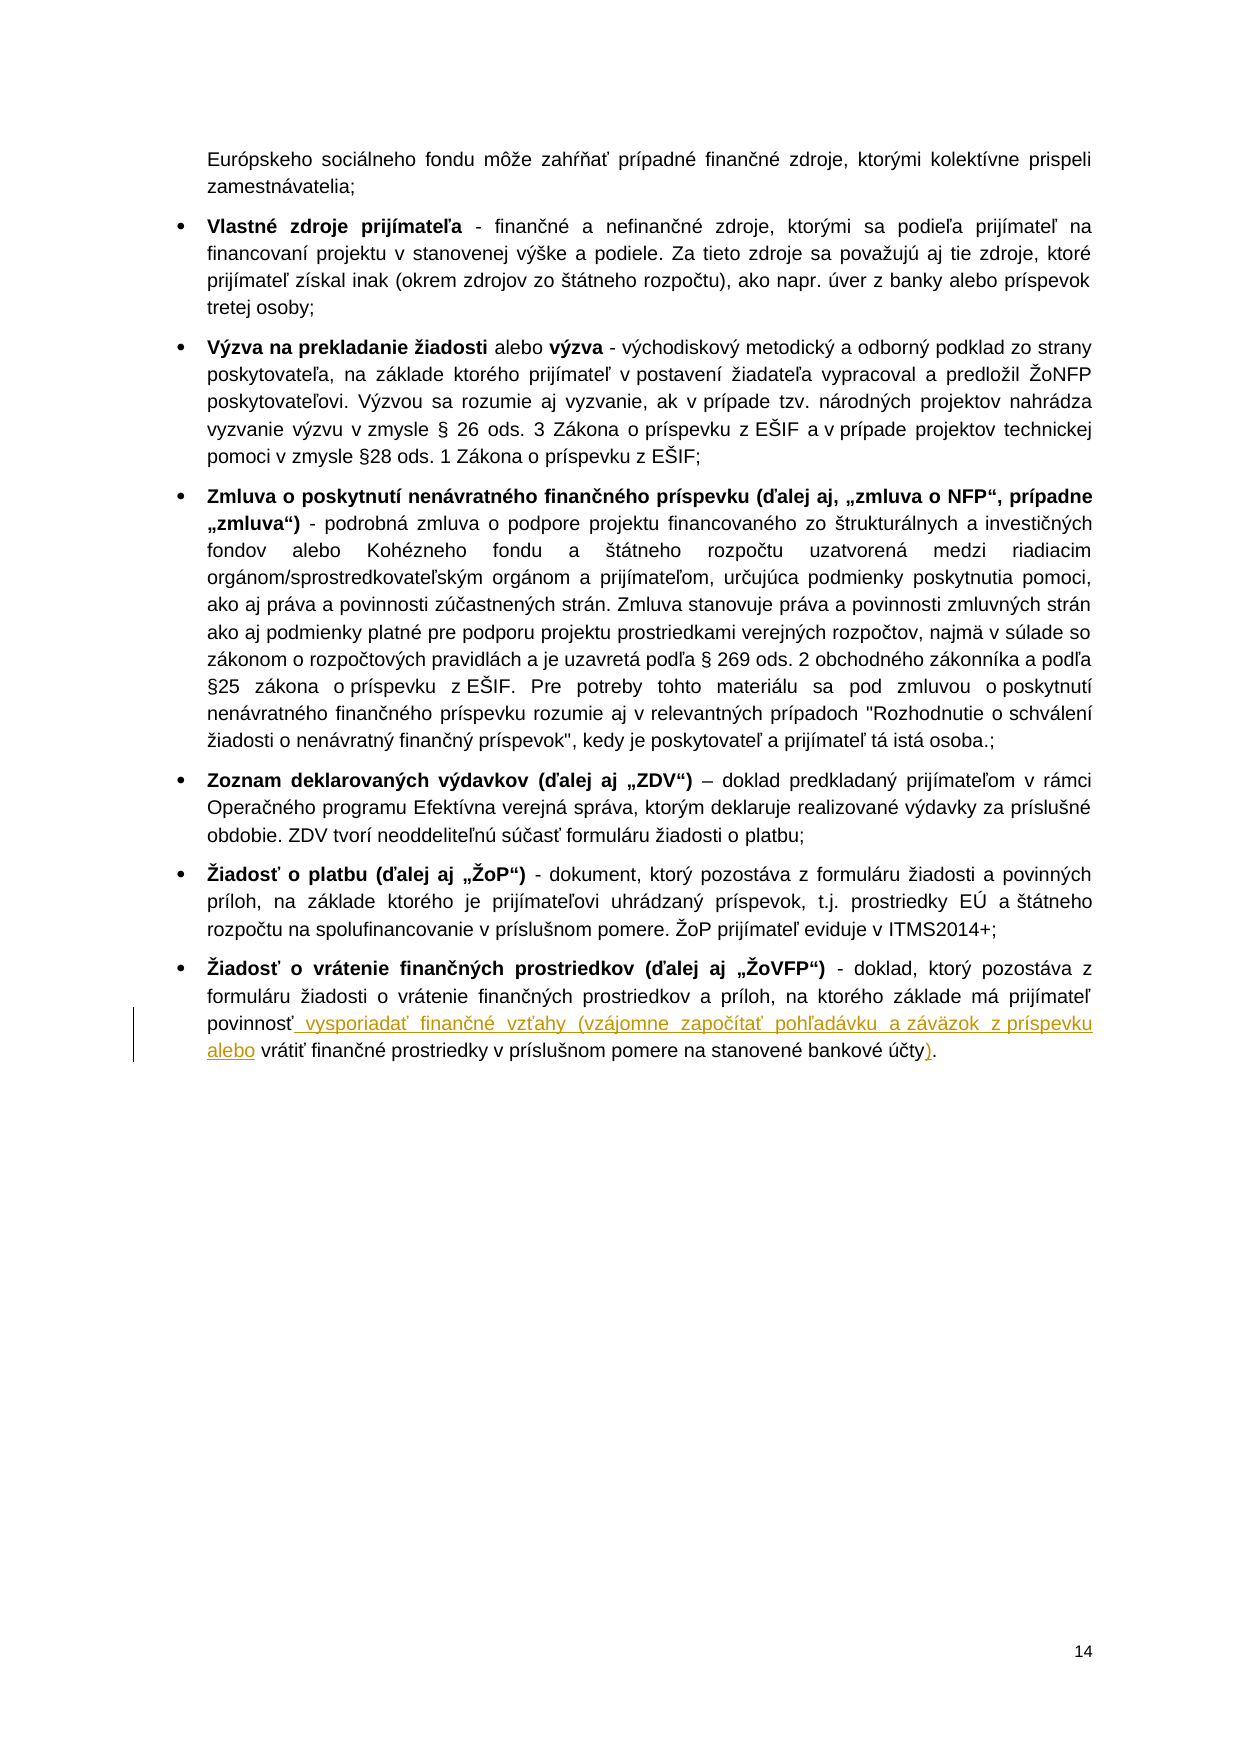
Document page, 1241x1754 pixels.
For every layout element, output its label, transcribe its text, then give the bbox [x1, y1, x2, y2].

text Zmluva o poskytnutí nenávratného finančného príspevku (ďalej aj, „zmluva o NFP“, prípadne „zmluva“) - podrobná zmluva o podpore projektu financovaného zo štrukturálnych a investičných fondov alebo Kohézneho fondu a štátneho rozpočtu uzatvorená medzi riadiacim orgánom/sprostredkovateľským orgánom a prijímateľom, určujúca podmienky poskytnutia pomoci, ako aj práva a povinnosti zúčastnených strán. Zmluva stanovuje práva a povinnosti zmluvných strán ako aj podmienky platné pre podporu projektu prostriedkami verejných rozpočtov, najmä v súlade so zákonom o rozpočtových pravidlách a je uzavretá podľa § 269 ods. 2 obchodného zákonníka a podľa §25 zákona o príspevku z EŠIF. Pre potreby tohto materiálu sa pod zmluvou o poskytnutí nenávratného finančného príspevku rozumie aj v relevantných prípadoch "Rozhodnutie o schválení žiadosti o nenávratný finančný príspevok", kedy je poskytovateľ a prijímateľ tá istá osoba.; [177, 484, 1092, 752]
text Zoznam deklarovaných výdavkov (ďalej aj „ZDV“) – doklad predkladaný prijímateľom v rámci Operačného programu Efektívna verejná správa, ktorým deklaruje realizované výdavky za príslušné obdobie. ZDV tvorí neoddeliteľnú súčasť formuláru žiadosti o platbu; [177, 769, 1092, 846]
text Žiadosť o platbu (ďalej aj „ŽoP“) - dokument, ktorý pozostáva z formuláru žiadosti a povinných príloh, na základe ktorého je prijímateľovi uhrádzaný príspevok, t.j. prostriedky EÚ a štátneho rozpočtu na spolufinancovanie v príslušnom pomere. ŽoP prijímateľ eviduje v ITMS2014+; [177, 863, 1092, 940]
text Žiadosť o vrátenie finančných prostriedkov (ďalej aj „ŽoVFP“) - doklad, ktorý pozostáva z formuláru žiadosti o vrátenie finančných prostriedkov a príloh, na ktorého základe má prijímateľ povinnosť vrátiť finančné prostriedky v príslušnom pomere na stanovené bankové účty. [177, 957, 1092, 1062]
text Výzva na prekladanie žiadosti alebo výzva - východiskový metodický a odborný podklad zo strany poskytovateľa, na základe ktorého prijímateľ v postavení žiadateľa vypracoval a predložil ŽoNFP poskytovateľovi. Výzvou sa rozumie aj vyzvanie, ak v prípade tzv. národných projektov nahrádza vyzvanie výzvu v zmysle § 26 ods. 3 Zákona o príspevku z EŠIF a v prípade projektov technickej pomoci v zmysle §28 ods. 1 Zákona o príspevku z EŠIF; [177, 336, 1092, 467]
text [177, 148, 1092, 198]
text Vlastné zdroje prijímateľa - finančné a nefinančné zdroje, ktorými sa podieľa prijímateľ na financovaní projektu v stanovenej výške a podiele. Za tieto zdroje sa považujú aj tie zdroje, ktoré prijímateľ získal inak (okrem zdrojov zo štátneho rozpočtu), ako napr. úver z banky alebo príspevok tretej osoby; [177, 214, 1092, 319]
